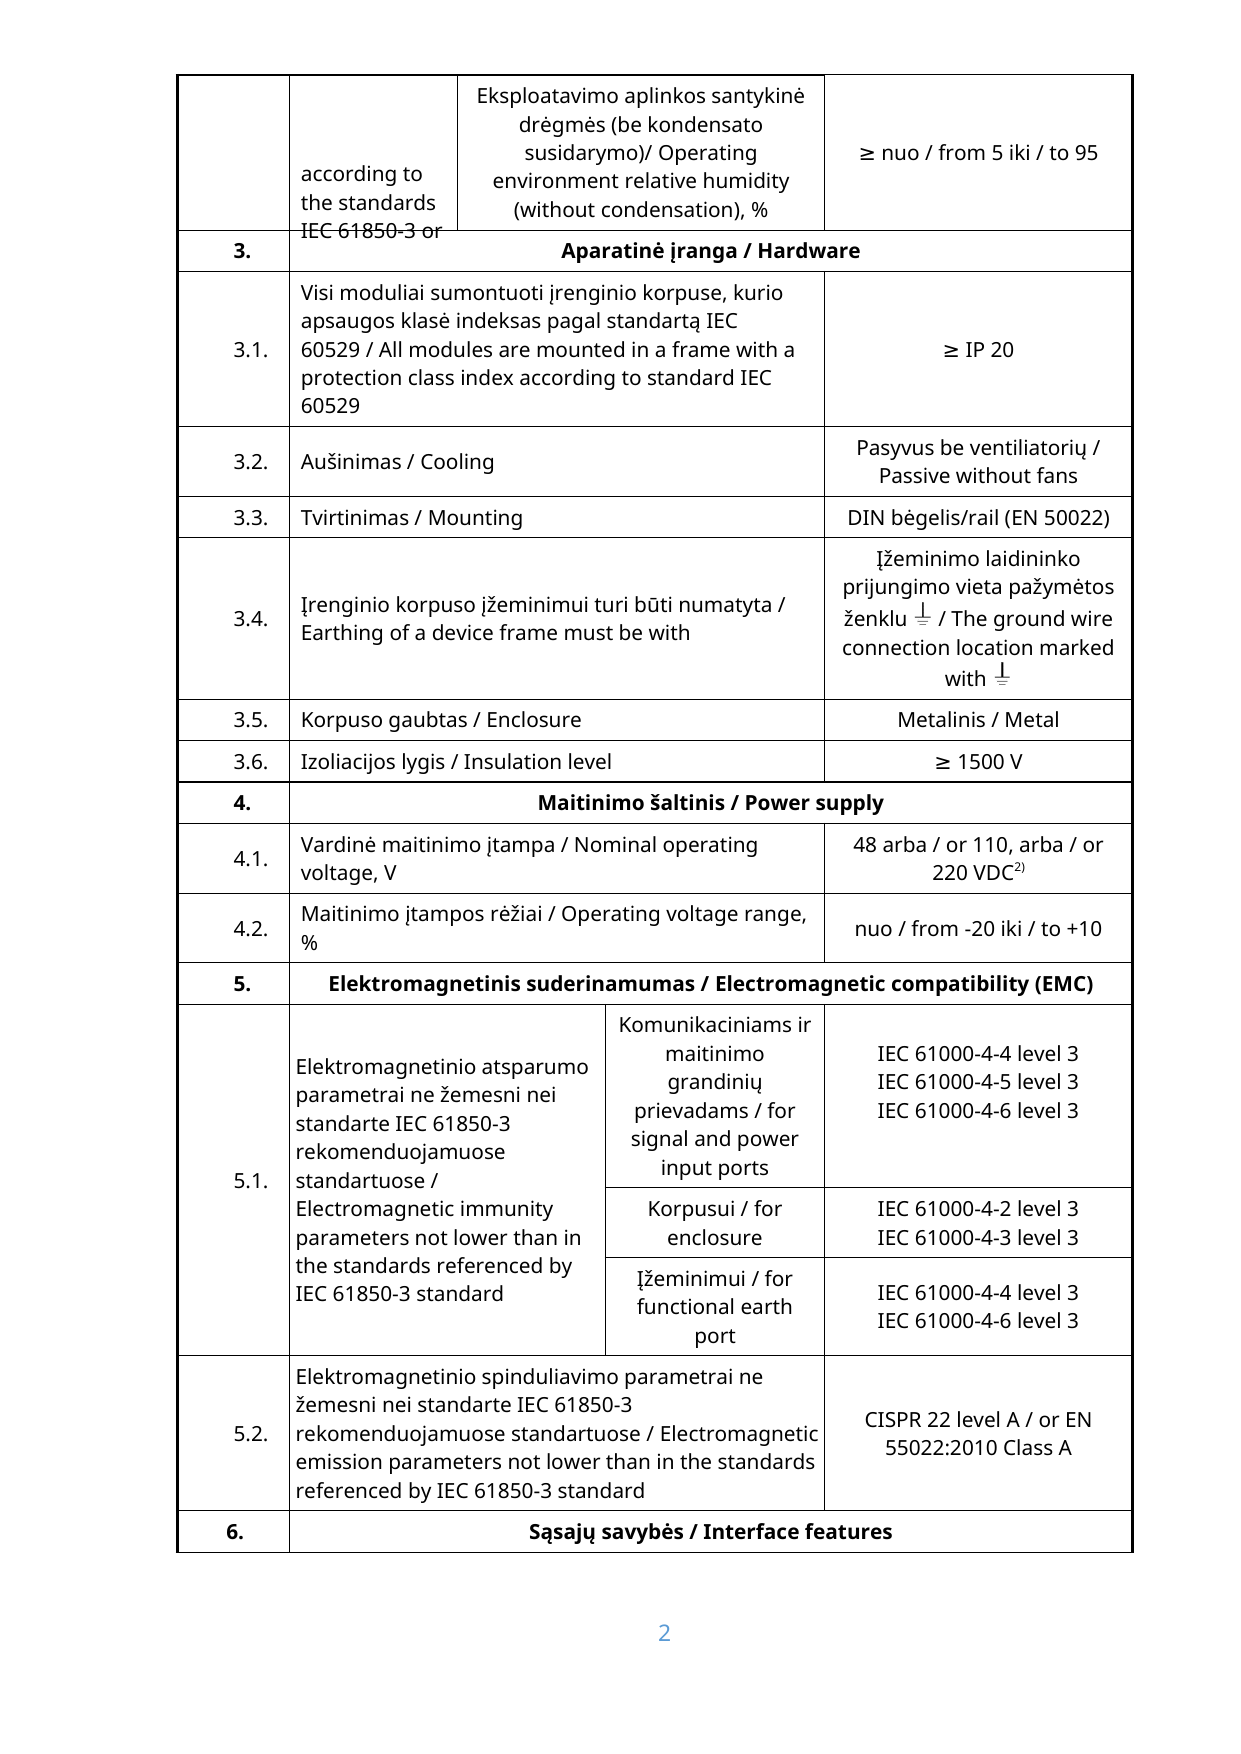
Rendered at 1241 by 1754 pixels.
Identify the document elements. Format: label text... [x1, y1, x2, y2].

table_cell Įžeminimui / for functional earth port [606, 1258, 824, 1355]
table_cell [179, 497, 289, 537]
table_cell [179, 1356, 289, 1510]
table_cell [179, 1511, 289, 1552]
table_cell [179, 894, 289, 962]
table_cell IEC 61000-4-4 level 3 IEC 61000-4-6 level 3 [825, 1258, 1131, 1355]
table_cell DIN bėgelis/rail (EN 50022) [825, 497, 1131, 537]
table_cell Izoliacijos lygis / Insulation level [290, 741, 824, 781]
table_cell [179, 700, 289, 740]
picture [992, 661, 1012, 687]
table_cell [179, 538, 289, 699]
table_cell Aušinimas / Cooling [290, 427, 824, 496]
table_cell Vardinė maitinimo įtampa / Nominal operating voltage, V [290, 824, 824, 892]
table_cell [179, 783, 289, 823]
table_cell IEC 61000-4-4 level 3 IEC 61000-4-5 level 3 IEC 61000-4-6 level 3 [825, 1005, 1131, 1187]
table_cell Visi moduliai sumontuoti įrenginio korpuse, kurio apsaugos klasė indeksas pagal standartą IEC 60529 / All modules are mounted in a frame with a protection class index according to standard IEC 60529 [290, 272, 824, 426]
table_cell ≥ 1500 V [825, 741, 1131, 781]
table_cell [179, 963, 289, 1004]
table_cell ≥ IP 20 [825, 272, 1131, 426]
table_cell Metalinis / Metal [825, 700, 1131, 740]
table_cell [179, 1005, 289, 1355]
table_cell Korpusui / for enclosure [606, 1188, 824, 1257]
table_cell [179, 741, 289, 781]
table_cell Įžeminimo laidininko prijungimo vieta pažymėtos ženklu / The ground wire connection location marked with [825, 538, 1131, 699]
table_cell Korpuso gaubtas / Enclosure [290, 700, 824, 740]
table_cell Pasyvus be ventiliatorių / Passive without fans [825, 427, 1131, 496]
table_cell Įrenginio korpuso įžeminimui turi būti numatyta / Earthing of a device frame must be with [290, 538, 824, 699]
table_cell Elektromagnetinis suderinamumas / Electromagnetic compatibility (EMC) [290, 963, 1131, 1004]
table_cell 48 arba / or 110, arba / or 220 VDC2) [825, 824, 1131, 892]
table_cell Elektromagnetinio spinduliavimo parametrai ne žemesni nei standarte IEC 61850-3 rekomenduojamuose standartuose / Electromagnetic emission parameters not lower than in the standards referenced by IEC 61850-3 standard [290, 1356, 824, 1510]
table_cell [179, 427, 289, 496]
table_cell Tvirtinimas / Mounting [290, 497, 824, 537]
table_cell IEC 61000-4-2 level 3 IEC 61000-4-3 level 3 [825, 1188, 1131, 1257]
table_cell Maitinimo šaltinis / Power supply [290, 783, 1131, 823]
table_cell Maitinimo įtampos rėžiai / Operating voltage range, % [290, 894, 824, 962]
picture [912, 601, 933, 627]
table_cell [179, 231, 289, 271]
table_cell Sąsajų savybės / Interface features [290, 1511, 1131, 1552]
table_cell ≥ nuo / from 5 iki / to 95 [825, 75, 1131, 229]
table_cell nuo / from -20 iki / to +10 [825, 894, 1131, 962]
table_cell [179, 272, 289, 426]
table_cell Eksploatavimo aplinkos santykinė drėgmės (be kondensato susidarymo)/ Operating environment relative humidity (without condensation), % [458, 76, 824, 229]
table_cell Aparatinė įranga / Hardware [290, 231, 1131, 271]
table_cell Elektromagnetinio atsparumo parametrai ne žemesni nei standarte IEC 61850-3 rekomenduojamuose standartuose / Electromagnetic immunity parameters not lower than in the standards referenced by IEC 61850-3 standard [290, 1005, 605, 1355]
table_cell Komunikaciniams ir maitinimo grandinių prievadams / for signal and power input ports [606, 1005, 824, 1187]
table_cell CISPR 22 level A / or EN 55022:2010 Class A [825, 1356, 1131, 1510]
table_cell [179, 824, 289, 892]
